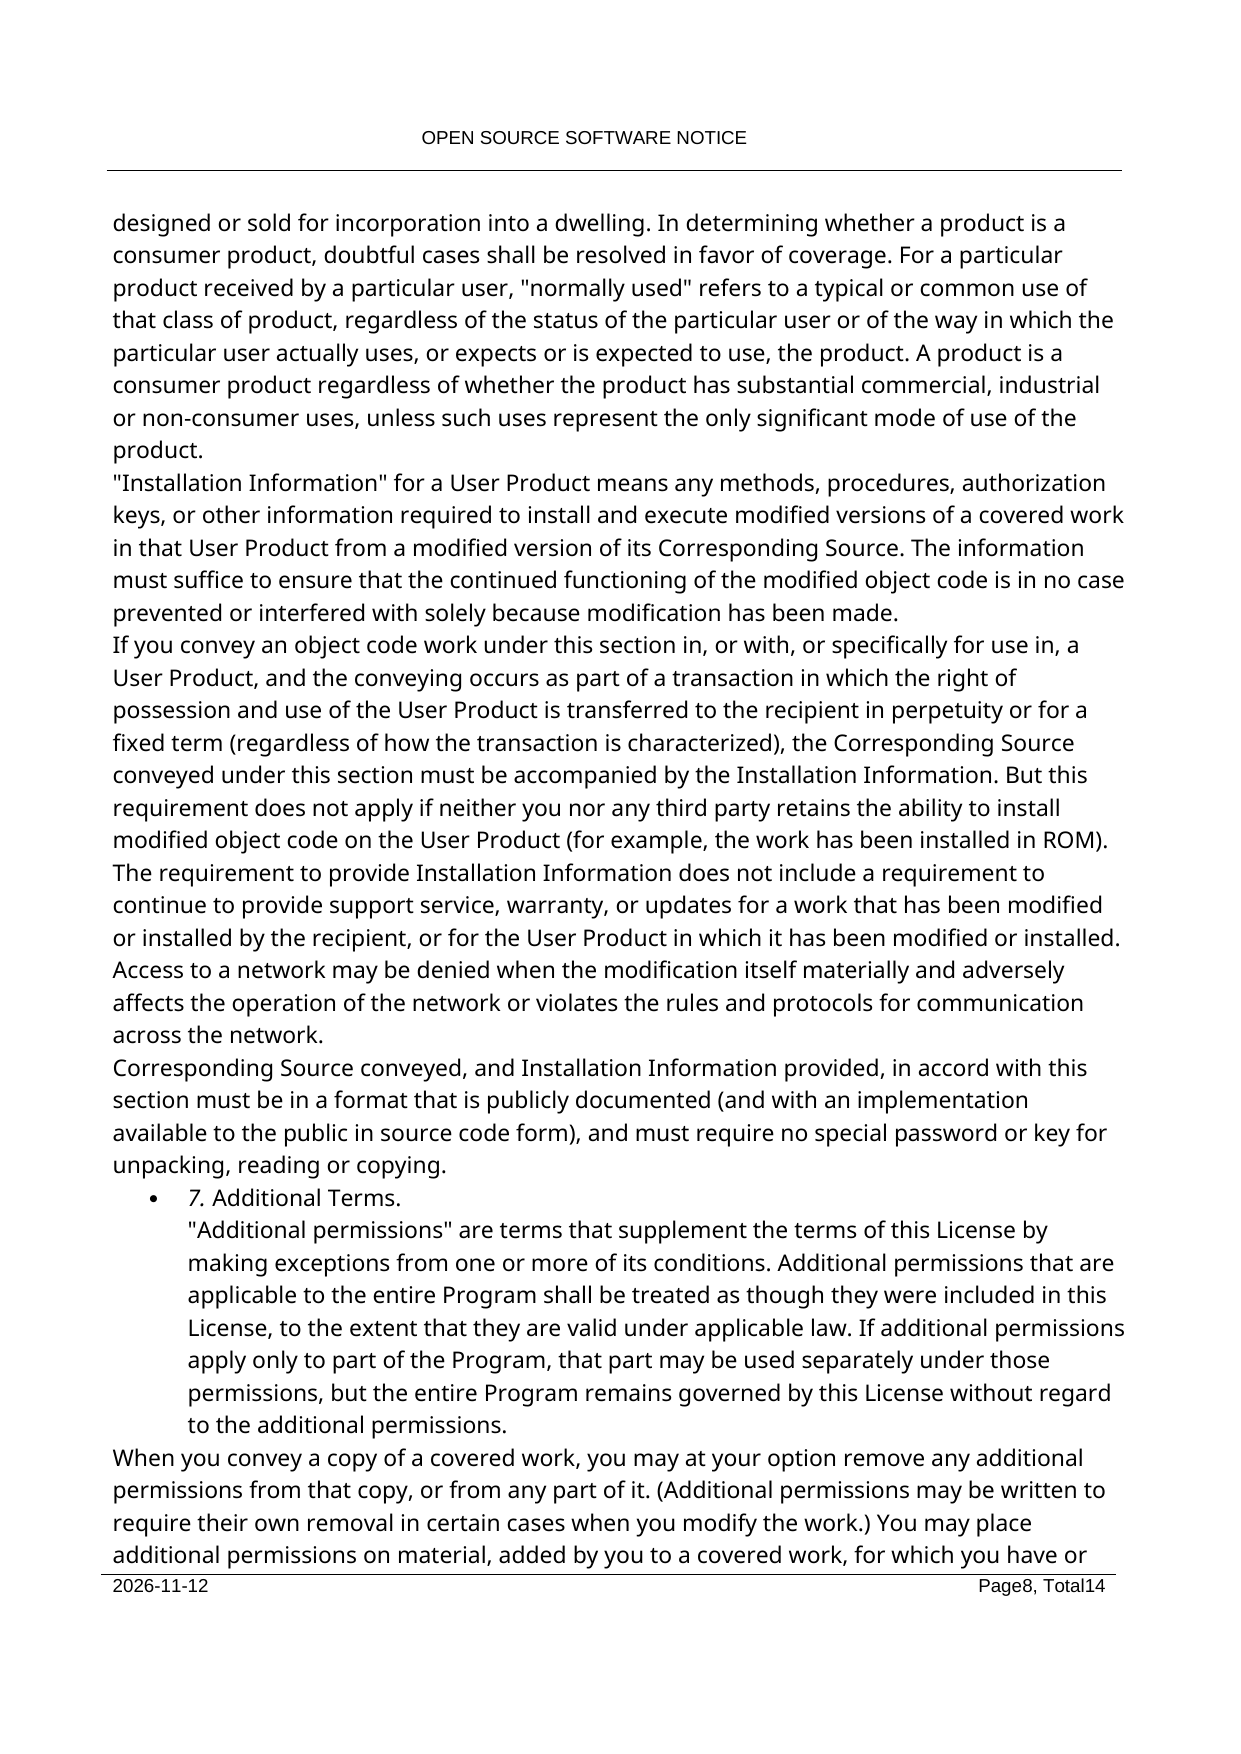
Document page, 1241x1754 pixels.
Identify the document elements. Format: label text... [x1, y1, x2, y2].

text The requirement to provide Installation Information does not include a requirement to continue to provide support service, warranty, or updates for a work that has been modified or installed by the recipient, or for the User Product in which it has been modified or installed. Access to a network may be denied when the modification itself materially and adversely affects the operation of the network or violates the rules and protocols for communication across the network. [112, 856, 1128, 1051]
text If you convey an object code work under this section in, or with, or specifically for use in, a User Product, and the conveying occurs as part of a transaction in which the right of possession and use of the User Product is transferred to the recipient in perpetuity or for a fixed term (regardless of how the transaction is characterized), the Corresponding Source conveyed under this section must be accompanied by the Installation Information. But this requirement does not apply if neither you nor any third party retains the ability to install modified object code on the User Product (for example, the work has been installed in ROM). [112, 629, 1128, 856]
list 7. Additional Terms. "Additional permissions" are terms that supplement the terms of this License by making exceptions from one or more of its conditions. Additional permissions that are applicable to the entire Program shall be treated as though they were included in this License, to the extent that they are valid under applicable law. If additional permissions apply only to part of the Program, that part may be used separately under those permissions, but the entire Program remains governed by this License without regard to the additional permissions. [150, 1181, 1128, 1441]
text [112, 206, 1128, 466]
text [112, 1441, 1128, 1571]
text "Installation Information" for a User Product means any methods, procedures, authorization keys, or other information required to install and execute modified versions of a covered work in that User Product from a modified version of its Corresponding Source. The information must suffice to ensure that the continued functioning of the modified object code is in no case prevented or interfered with solely because modification has been made. [112, 466, 1128, 629]
text Corresponding Source conveyed, and Installation Information provided, in accord with this section must be in a format that is publicly documented (and with an implementation available to the public in source code form), and must require no special password or key for unpacking, reading or copying. [112, 1051, 1128, 1181]
